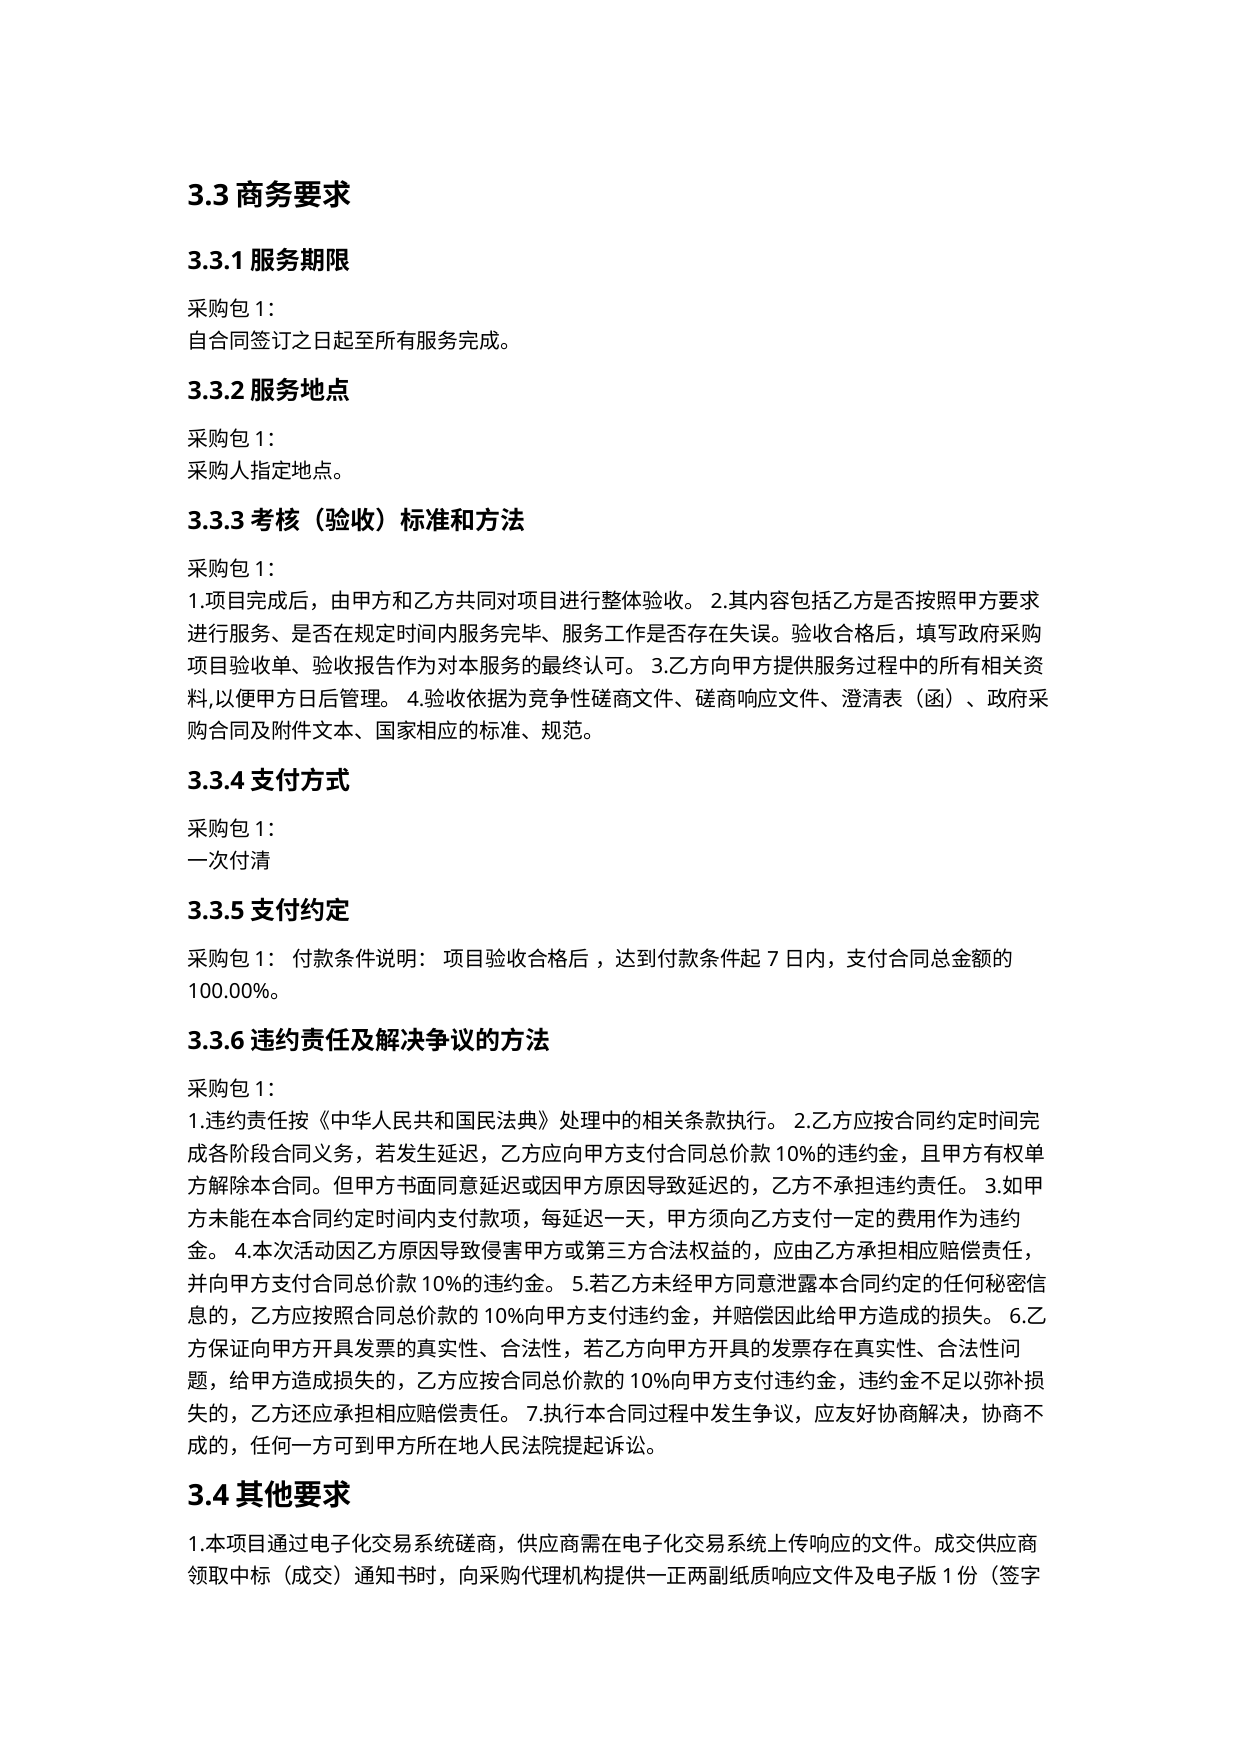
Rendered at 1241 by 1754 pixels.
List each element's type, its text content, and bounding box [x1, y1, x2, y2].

text 采购包1： [187, 812, 1053, 844]
text 采购包1： [187, 1072, 1053, 1104]
text 1.项目完成后，由甲方和乙方共同对项目进行整体验收。 2.其内容包括乙方是否按照甲方要求进行服务、是否在规定时间内服务完毕、服务工作是否存在失误。验收合格后，填写政府采购项目验收单、验收报告作为对本服务的最终认可。 3.乙方向甲方提供服务过程中的所有相关资料,以便甲方日后管理。 4.验收依据为竞争性磋商文件、磋商响应文件、澄清表（函）、政府采购合同及附件文本、国家相应的标准、规范。 [187, 584, 1053, 747]
text 3.3.6违约责任及解决争议的方法 [187, 1007, 1053, 1072]
text 3.3.2服务地点 [187, 357, 1053, 422]
text 3.3.5支付约定 [187, 877, 1053, 942]
text 采购包1： [187, 552, 1053, 584]
text 3.3.4支付方式 [187, 747, 1053, 812]
text 采购包1： [187, 292, 1053, 324]
text 一次付清 [187, 844, 1053, 877]
text 1.违约责任按《中华人民共和国民法典》处理中的相关条款执行。 2.乙方应按合同约定时间完成各阶段合同义务，若发生延迟，乙方应向甲方支付合同总价款10%的违约金，且甲方有权单方解除本合同。但甲方书面同意延迟或因甲方原因导致延迟的，乙方不承担违约责任。 3.如甲方未能在本合同约定时间内支付款项，每延迟一天，甲方须向乙方支付一定的费用作为违约金。 4.本次活动因乙方原因导致侵害甲方或第三方合法权益的，应由乙方承担相应赔偿责任，并向甲方支付合同总价款10%的违约金。 5.若乙方未经甲方同意泄露本合同约定的任何秘密信息的，乙方应按照合同总价款的10%向甲方支付违约金，并赔偿因此给甲方造成的损失。 6.乙方保证向甲方开具发票的真实性、合法性，若乙方向甲方开具的发票存在真实性、合法性问题，给甲方造成损失的，乙方应按合同总价款的10%向甲方支付违约金，违约金不足以弥补损失的，乙方还应承担相应赔偿责任。 7.执行本合同过程中发生争议，应友好协商解决，协商不成的，任何一方可到甲方所在地人民法院提起诉讼。 [187, 1104, 1053, 1462]
text 3.3.1服务期限 [187, 227, 1053, 292]
text 3.3.3考核（验收）标准和方法 [187, 487, 1053, 552]
text 自合同签订之日起至所有服务完成。 [187, 324, 1053, 357]
text 采购包1： [187, 422, 1053, 454]
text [187, 1527, 1053, 1592]
text 3.4其他要求 [187, 1462, 1053, 1527]
text 采购人指定地点。 [187, 454, 1053, 487]
text 采购包1： 付款条件说明： 项目验收合格后 ，达到付款条件起 7 日内，支付合同总金额的 100.00%。 [187, 942, 1053, 1007]
text 3.3商务要求 [187, 162, 1053, 227]
